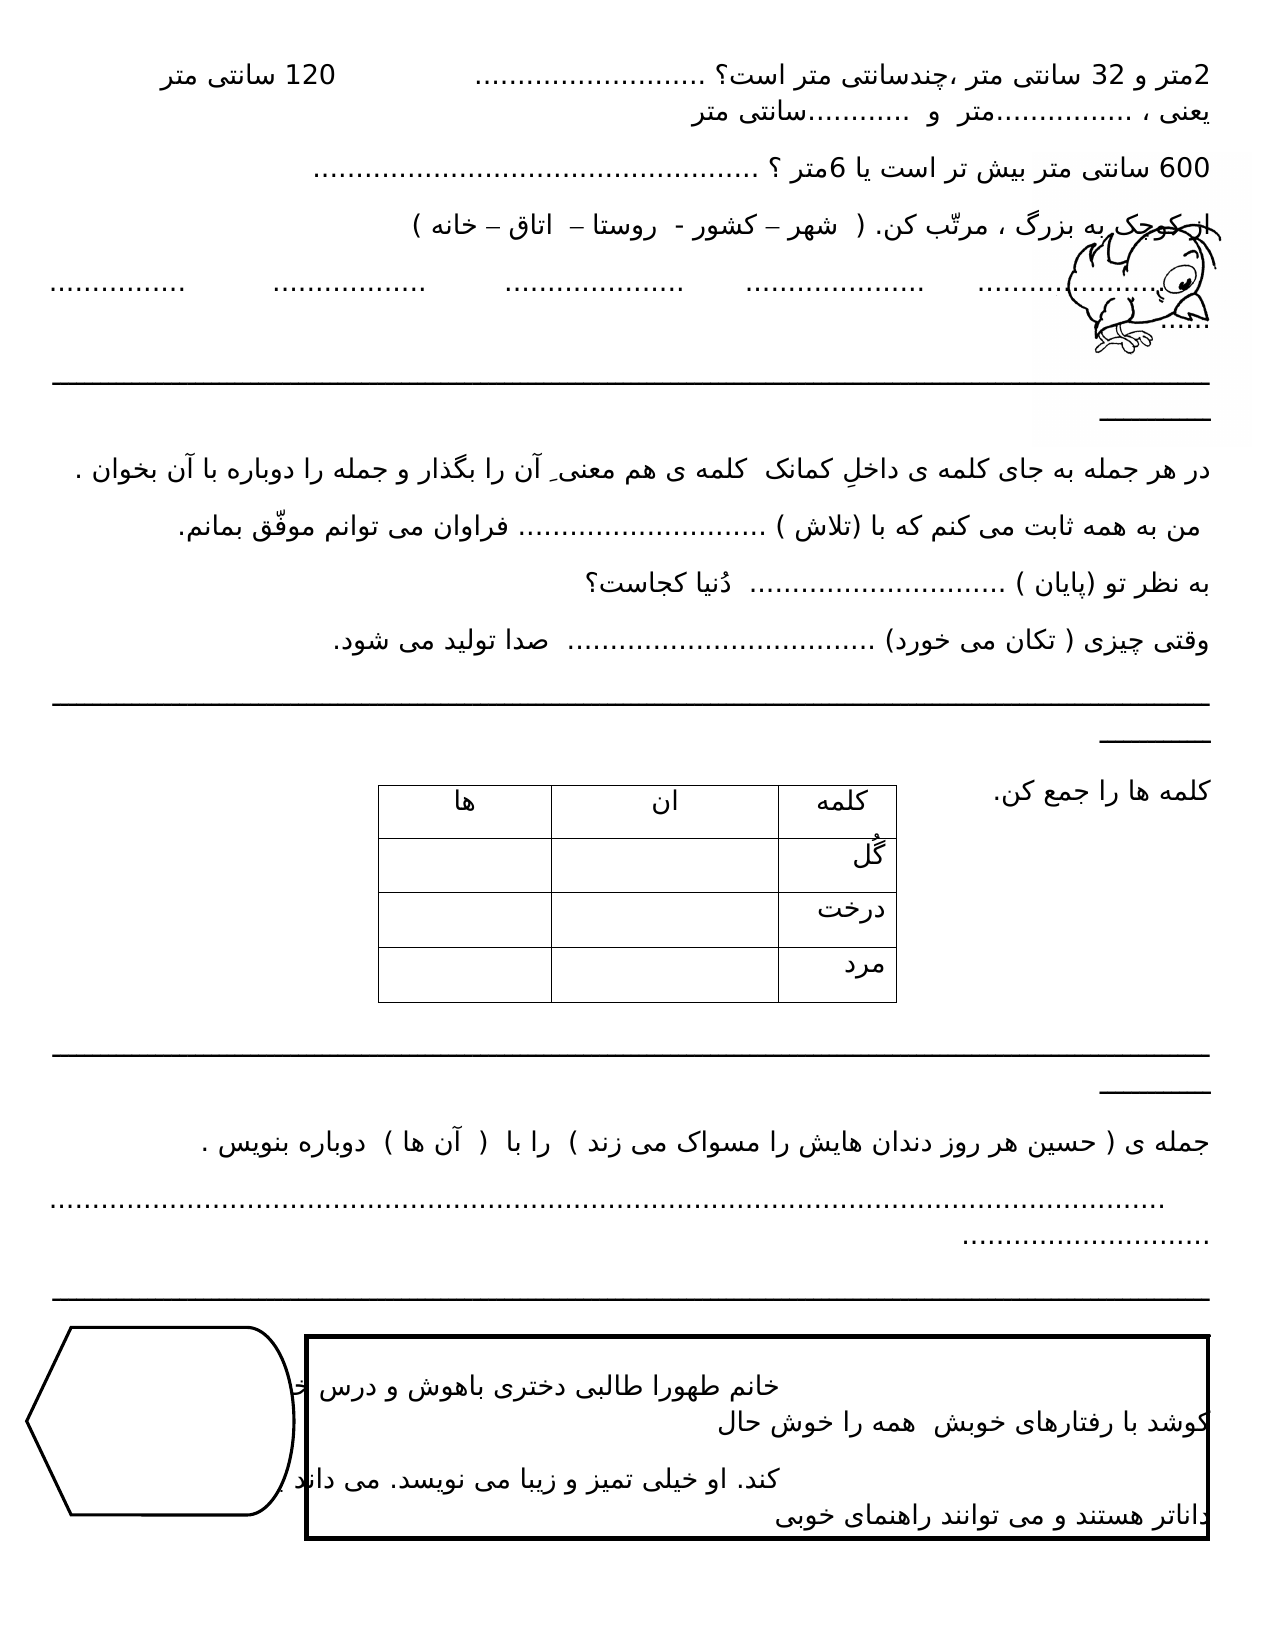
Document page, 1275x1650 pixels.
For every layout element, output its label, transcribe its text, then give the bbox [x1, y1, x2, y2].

text جمله ی ( حسین هر روز دندان هایش را مسواک می زند ) را با ( آن ها ) دوباره بنویس . [47, 1126, 1211, 1158]
text 2متر و 32 سانتی متر ،چندسانتی متر است؟ ........................... 120 سانتی متر یعنی ، ................متر و ............سانتی متر [47, 59, 1211, 127]
table_header ان [552, 786, 778, 838]
text ............................................................................................................................................................... [47, 1183, 1211, 1251]
text 600 سانتی متر بیش تر است یا 6متر ؟ .................................................... [47, 152, 1211, 184]
picture [1031, 152, 1252, 447]
table_cell [552, 839, 778, 892]
table_cell [552, 893, 778, 947]
text در هر جمله به جای کلمه ی داخلِ کمانک کلمه ی هم معنی ِ آن را بگذار و جمله را دوباره با آن بخوان . [47, 453, 1211, 485]
text از کوچک به بزرگ ، مرتّب کن. ( شهر – کشور - روستا – اتاق – خانه ) [47, 209, 1211, 241]
table_header کلمه [779, 786, 896, 838]
table_cell [379, 893, 551, 947]
text وقتی چیزی ( تکان می خورد) .................................... صدا تولید می شود. [47, 625, 1211, 656]
text ...................... ..................... ..................... .................. ...................... [47, 267, 1211, 334]
text به نظر تو (پایان ) .............................. دُنیا کجاست؟ [47, 568, 1211, 599]
table_cell [379, 948, 551, 1002]
table_cell درخت [779, 893, 896, 947]
table_cell مرد [779, 948, 896, 1002]
text کلمه ها را جمع کن. [47, 775, 1211, 807]
text من به همه ثابت می کنم که با (تلاش ) ............................. فراوان می توانم موفّق بمانم. [47, 511, 1211, 542]
table_cell [552, 948, 778, 1002]
text کند. او خیلی تمیز و زیبا می نویسد. می داند بزرگ ترهایش از او داناتر هستند و می توانند راهنمای خوبی [47, 1463, 1211, 1531]
table_cell گُل [779, 839, 896, 892]
table_cell [379, 839, 551, 892]
table_header ها [379, 786, 551, 838]
text خانم طهورا طالبی دختری باهوش و درس خوان است .او می کوشد با رفتارهای خوبش همه را خوش حال [289, 1370, 1211, 1438]
